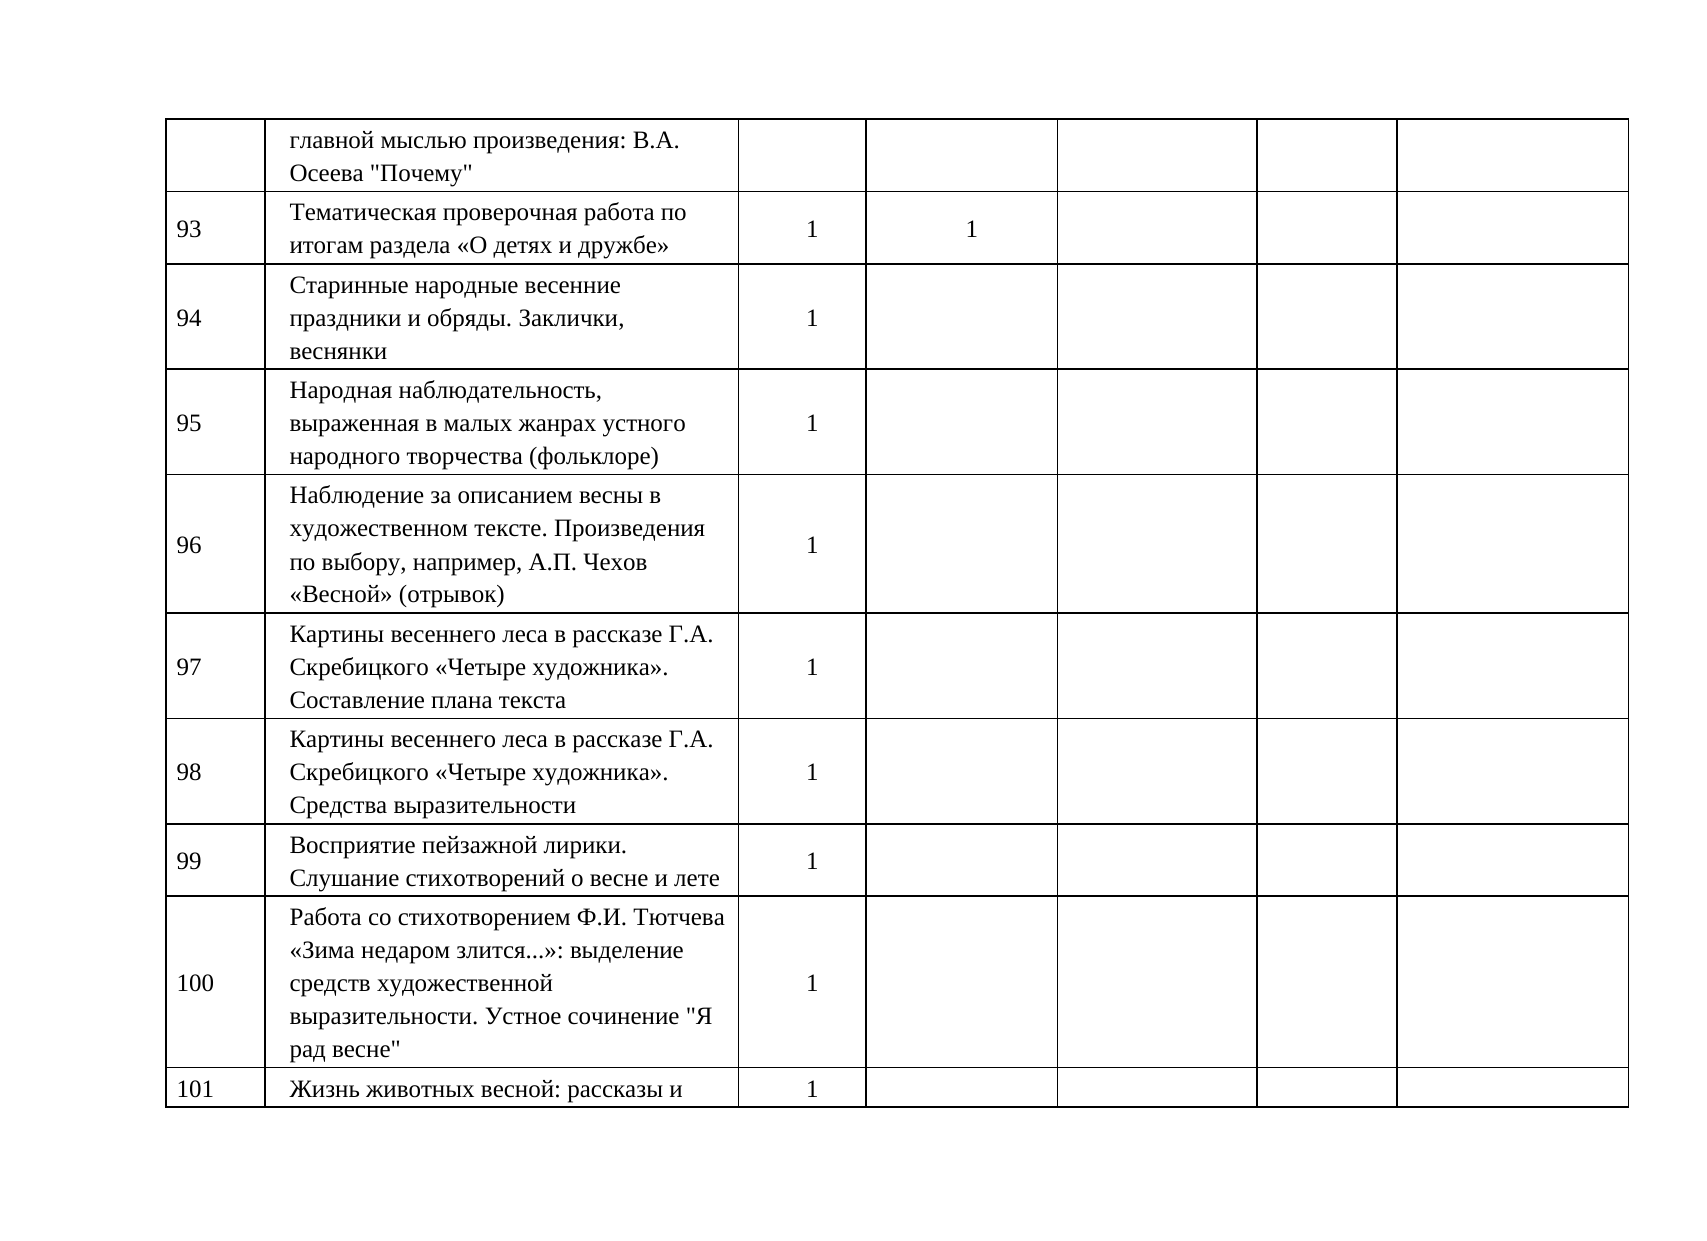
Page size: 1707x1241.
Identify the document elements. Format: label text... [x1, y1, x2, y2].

table_cell [1398, 1068, 1628, 1106]
table_cell [1058, 120, 1256, 191]
table_cell [1398, 719, 1628, 823]
table_cell Картины весеннего леса в рассказе Г.А. Скребицкого «Четыре художника». Средства выразительности [266, 719, 738, 823]
table_cell [1058, 825, 1256, 895]
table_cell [266, 120, 738, 191]
table_cell 1 [739, 265, 865, 368]
table_cell 97 [167, 614, 264, 718]
table_cell Старинные народные весенние праздники и обряды. Заклички, веснянки [266, 265, 738, 368]
table_cell [867, 265, 1057, 368]
table_cell 1 [739, 1068, 865, 1106]
table_cell [1058, 614, 1256, 718]
table_cell [1398, 897, 1628, 1067]
table_cell [1058, 897, 1256, 1067]
table_cell [1398, 475, 1628, 612]
table_cell Восприятие пейзажной лирики. Слушание стихотворений о весне и лете [266, 825, 738, 895]
table_cell [867, 475, 1057, 612]
table_cell [1058, 192, 1256, 263]
table_cell [1258, 719, 1396, 823]
table_cell 1 [739, 825, 865, 895]
table_cell 1 [739, 475, 865, 612]
table_cell 100 [167, 897, 264, 1067]
table_cell [867, 370, 1057, 474]
table_cell [1058, 1068, 1256, 1106]
table_cell 93 [167, 192, 264, 263]
table_cell [1258, 897, 1396, 1067]
table_cell [1258, 825, 1396, 895]
table_cell Тематическая проверочная работа по итогам раздела «О детях и дружбе» [266, 192, 738, 263]
table_cell [1258, 192, 1396, 263]
table_cell 99 [167, 825, 264, 895]
table_cell [1258, 1068, 1396, 1106]
table_cell [1398, 265, 1628, 368]
table_cell Наблюдение за описанием весны в художественном тексте. Произведения по выбору, например, А.П. Чехов «Весной» (отрывок) [266, 475, 738, 612]
table_cell 1 [739, 719, 865, 823]
table_cell [1258, 614, 1396, 718]
table_cell [867, 825, 1057, 895]
table_cell [1398, 370, 1628, 474]
table_cell 98 [167, 719, 264, 823]
table_cell [867, 897, 1057, 1067]
table_cell [1258, 475, 1396, 612]
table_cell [266, 1068, 738, 1106]
table_cell 92 [167, 120, 264, 191]
table_cell [1398, 825, 1628, 895]
table_cell [1058, 719, 1256, 823]
table_cell [1058, 370, 1256, 474]
table_cell 1 [739, 614, 865, 718]
table_cell [1058, 265, 1256, 368]
table_cell 96 [167, 475, 264, 612]
table_cell Народная наблюдательность, выраженная в малых жанрах устного народного творчества (фольклоре) [266, 370, 738, 474]
table_cell 94 [167, 265, 264, 368]
table_cell 1 [739, 370, 865, 474]
table_cell [1398, 192, 1628, 263]
table_cell [867, 614, 1057, 718]
table_cell 1 [739, 897, 865, 1067]
table_cell [1398, 120, 1628, 191]
table_cell [1058, 475, 1256, 612]
table_cell 1 [739, 192, 865, 263]
table_cell [867, 120, 1057, 191]
table_cell [1258, 120, 1396, 191]
table_cell [867, 1068, 1057, 1106]
table_cell [1398, 614, 1628, 718]
table_cell [1258, 265, 1396, 368]
table_cell 101 [167, 1068, 264, 1106]
table_cell 1 [739, 120, 865, 191]
table_cell 95 [167, 370, 264, 474]
table_cell Работа со стихотворением Ф.И. Тютчева «Зима недаром злится...»: выделение средств художественной выразительности. Устное сочинение "Я рад весне" [266, 897, 738, 1067]
table_cell Картины весеннего леса в рассказе Г.А. Скребицкого «Четыре художника». Составление плана текста [266, 614, 738, 718]
table_cell [1258, 370, 1396, 474]
table_cell 1 [867, 192, 1057, 263]
table_cell [867, 719, 1057, 823]
